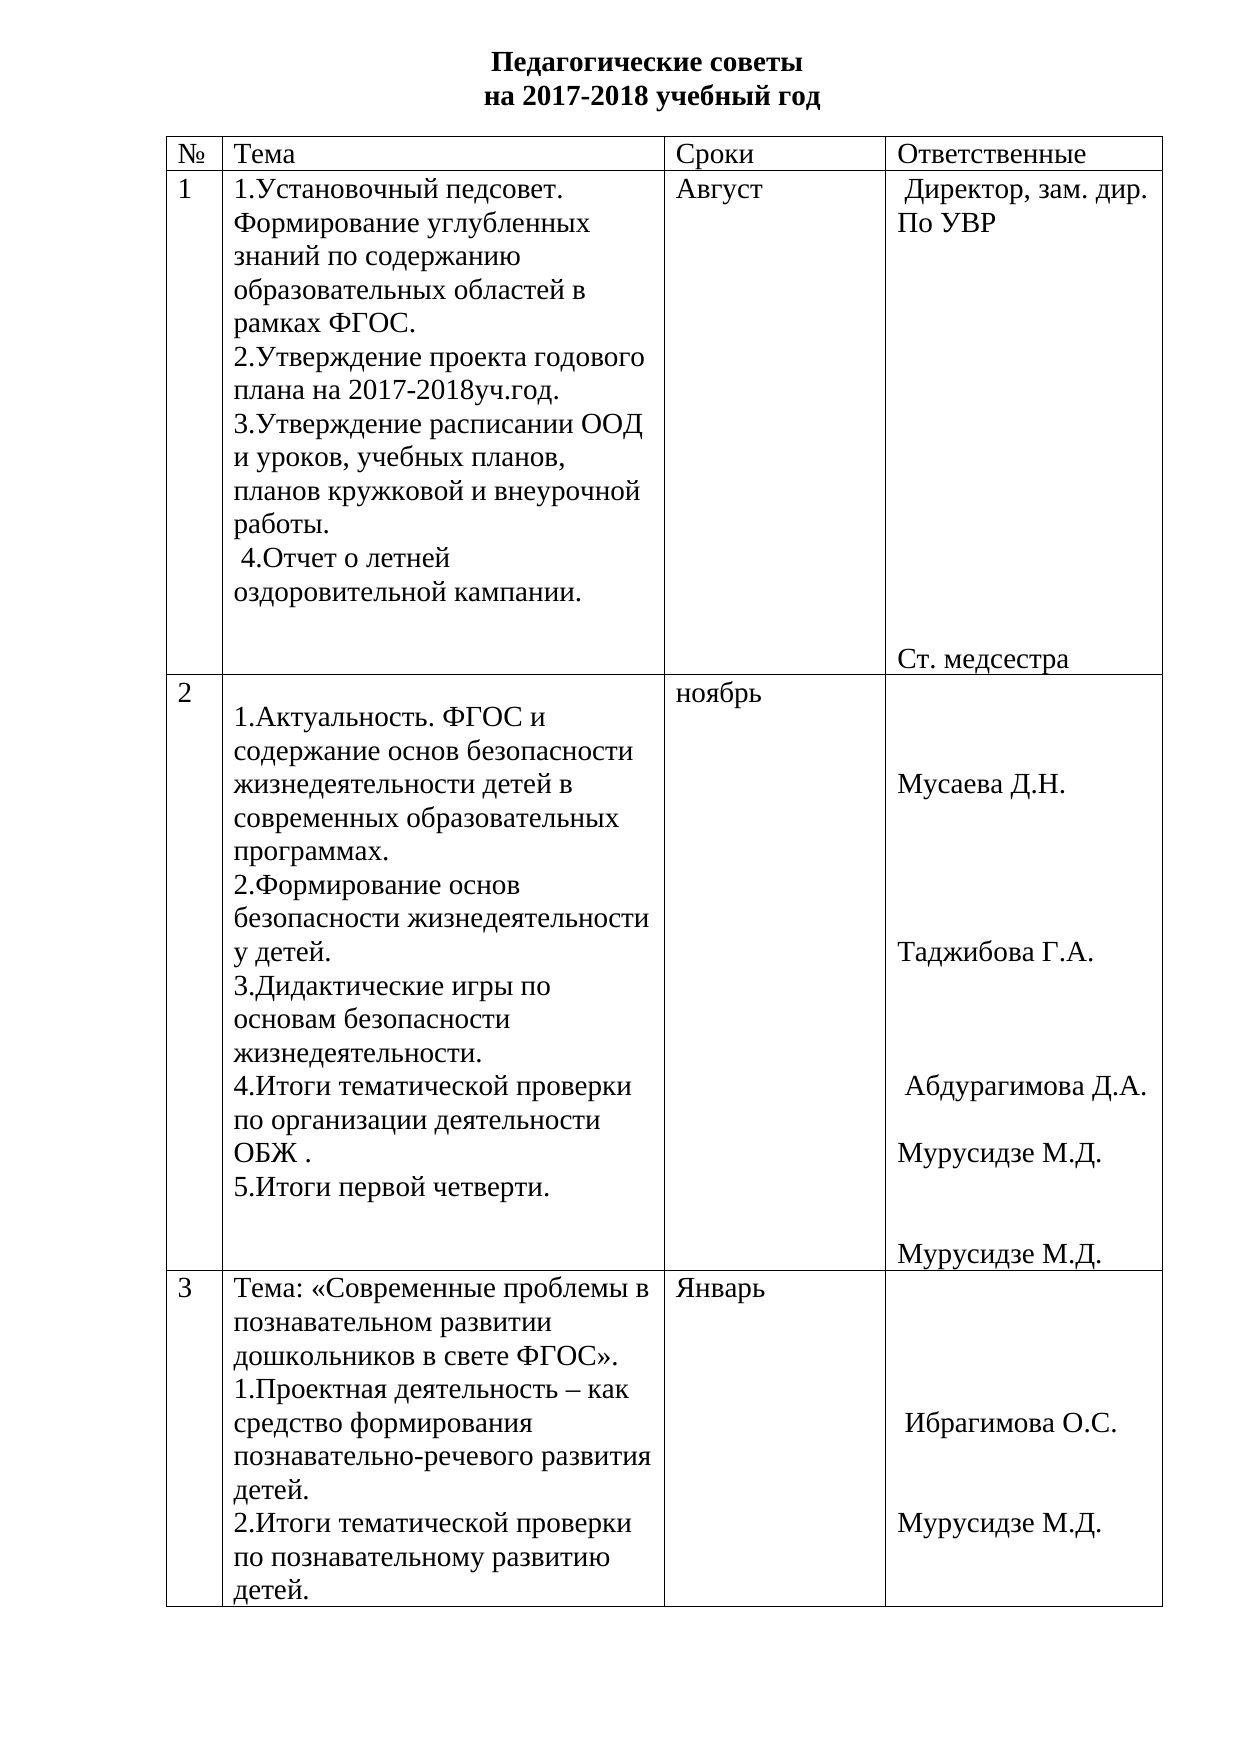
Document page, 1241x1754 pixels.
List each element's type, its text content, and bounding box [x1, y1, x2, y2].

table_cell 1.Актуальность. ФГОС и содержание основ безопасности жизнедеятельности детей в современных образовательных программах. 2.Формирование основ безопасности жизнедеятельности у детей. 3.Дидактические игры по основам безопасности жизнедеятельности. 4.Итоги тематической проверки по организации деятельности ОБЖ . 5.Итоги первой четверти. [223, 675, 664, 1269]
table_cell Август [665, 171, 885, 674]
table_cell 1.Установочный педсовет. Формирование углубленных знаний по содержанию образовательных областей в рамках ФГОС. 2.Утверждение проекта годового плана на 2017-2018уч.год. 3.Утверждение расписании ООД и уроков, учебных планов, планов кружковой и внеурочной работы. 4.Отчет о летней оздоровительной кампании. [223, 171, 664, 674]
table_header № [167, 137, 222, 170]
text на 2017-2018 учебный год [177, 78, 1152, 111]
table_cell ноябрь [665, 675, 885, 1269]
text Педагогические советы [177, 44, 1152, 78]
table_header Тема [223, 137, 664, 170]
table_cell Директор, зам. дир. По УВР Ст. медсестра [886, 171, 1162, 674]
table_cell Мусаева Д.Н. Таджибова Г.А. Абдурагимова Д.А. Мурусидзе М.Д. Мурусидзе М.Д. [886, 675, 1162, 1269]
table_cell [223, 1271, 664, 1606]
table_cell 2 [167, 675, 222, 1269]
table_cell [886, 1271, 1162, 1606]
table_cell 3 [167, 1271, 222, 1606]
table_header Сроки [665, 137, 885, 170]
table_cell Январь [665, 1271, 885, 1606]
table_cell 1 [167, 171, 222, 674]
table_header Ответственные [886, 137, 1162, 170]
